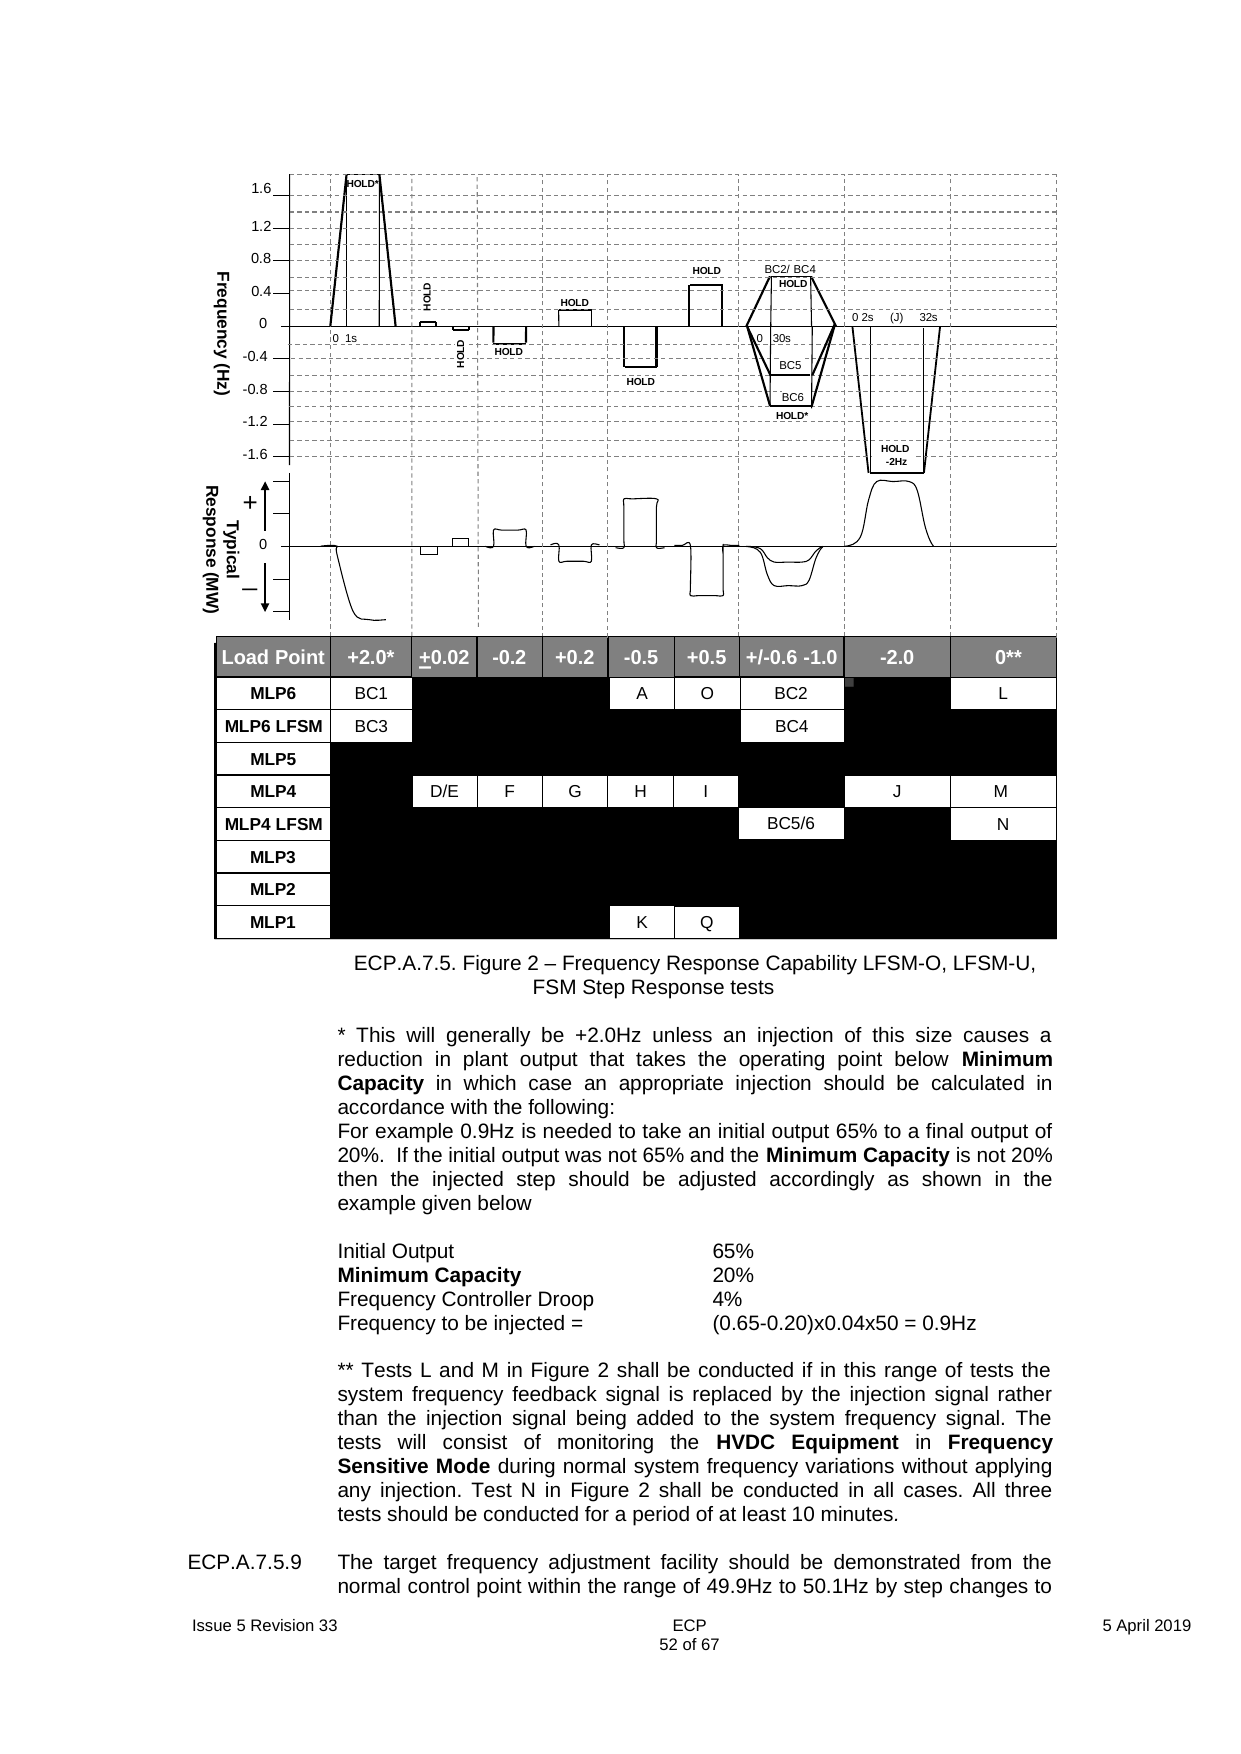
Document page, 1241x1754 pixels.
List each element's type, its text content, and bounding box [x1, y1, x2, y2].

text Frequency to be injected = (0.65-0.20)x0.04x50 = 0.9Hz [337, 1310, 1053, 1334]
text * This will generally be +2.0Hz unless an injection of this size causes a reduction in plant output that takes the operating point below Minimum Capacity in which case an appropriate injection should be calculated in accordance with the following: [337, 1023, 1053, 1119]
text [187, 1550, 1053, 1598]
text Frequency Controller Droop 4% [337, 1286, 1053, 1310]
text ** Tests L and M in Figure 2 shall be conducted if in this range of tests the system frequency feedback signal is replaced by the injection signal rather than the injection signal being added to the system frequency signal. The tests will consist of monitoring the HVDC Equipment in Frequency Sensitive Mode during normal system frequency variations without applying any injection. Test N in Figure 2 shall be conducted in all cases. All three tests should be conducted for a period of at least 10 minutes. [337, 1358, 1053, 1526]
text Initial Output 65% [337, 1238, 1053, 1262]
text ECP.A.7.5. Figure 2 – Frequency Response Capability LFSM-O, LFSM-U, FSM Step Response tests [254, 952, 1053, 999]
text Minimum Capacity 20% [337, 1262, 1053, 1286]
text For example 0.9Hz is needed to take an initial output 65% to a final output of 20%. If the initial output was not 65% and the Minimum Capacity is not 20% then the injected step should be adjusted accordingly as shown in the example given below [337, 1119, 1053, 1214]
